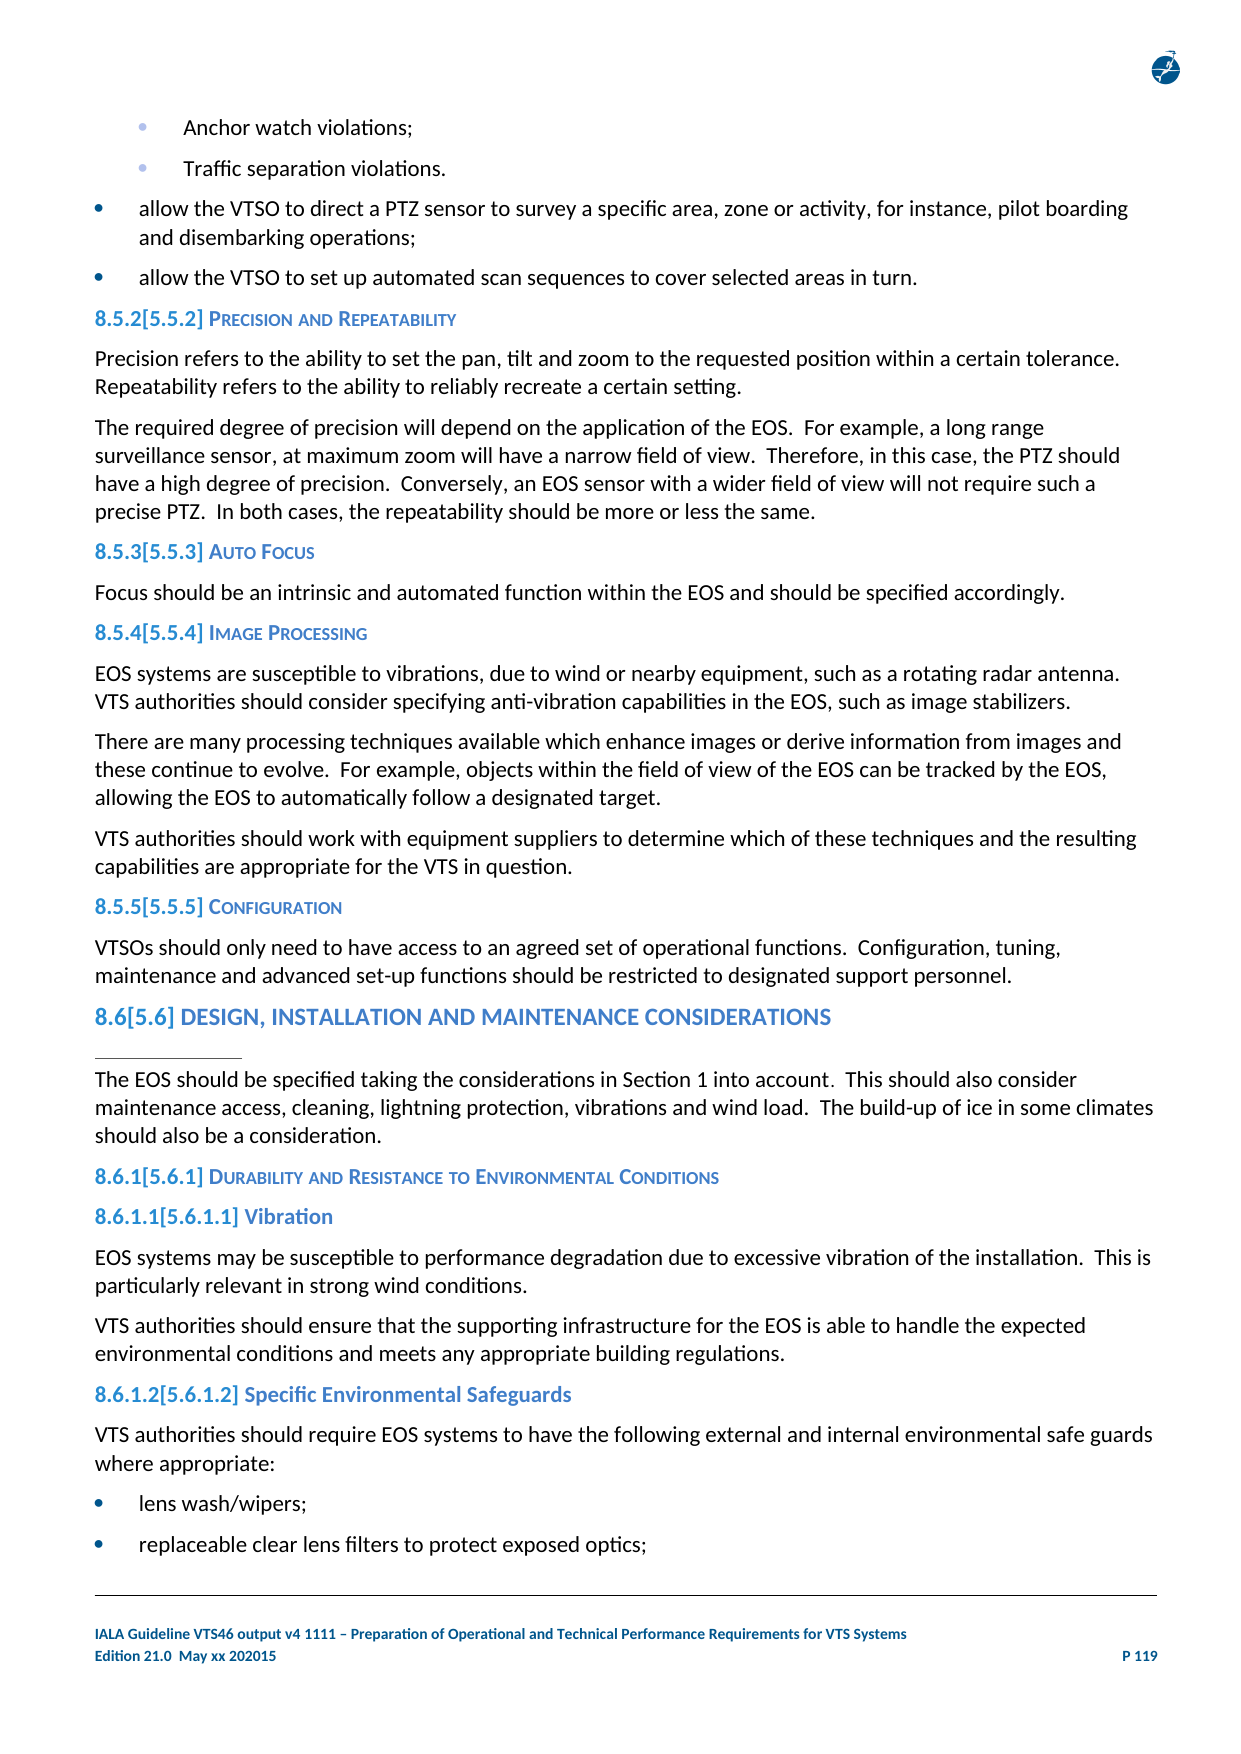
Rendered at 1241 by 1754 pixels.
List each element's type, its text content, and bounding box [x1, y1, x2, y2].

text The EOS should be specified taking the considerations in Section 1 into account. This should also consider maintenance access, cleaning, lightning protection, vibrations and wind load. The build-up of ice in some climates should also be a consideration. [94, 1065, 1157, 1149]
text Traffic separation violations. [139, 154, 1157, 182]
subtitle Image Processing [94, 618, 1157, 646]
subtitle Configuration [94, 892, 1157, 921]
text EOS systems are susceptible to vibrations, due to wind or nearby equipment, such as a rotating radar antenna. VTS authorities should consider specifying anti-vibration capabilities in the EOS, such as image stabilizers. [94, 659, 1157, 715]
subtitle Durability and Resistance to Environmental Conditions [94, 1162, 1157, 1190]
text Focus should be an intrinsic and automated function within the EOS and should be specified accordingly. [94, 578, 1157, 606]
text allow the VTSO to set up automated scan sequences to cover selected areas in turn. [94, 263, 1157, 291]
text There are many processing techniques available which enhance images or derive information from images and these continue to evolve. For example, objects within the field of view of the EOS can be tracked by the EOS, allowing the EOS to automatically follow a designated target. [94, 727, 1157, 811]
text The required degree of precision will depend on the application of the EOS. For example, a long range surveillance sensor, at maximum zoom will have a narrow field of view. Therefore, in this case, the PTZ should have a high degree of precision. Conversely, an EOS sensor with a wider field of view will not require such a precise PTZ. In both cases, the repeatability should be more or less the same. [94, 413, 1157, 525]
text VTS authorities should require EOS systems to have the following external and internal environmental safe guards where appropriate: [94, 1421, 1157, 1477]
subtitle Specific Environmental Safeguards [94, 1380, 1157, 1408]
subtitle Auto Focus [94, 537, 1157, 565]
text Precision refers to the ability to set the pan, tilt and zoom to the requested position within a certain tolerance. Repeatability refers to the ability to reliably recreate a certain setting. [94, 344, 1157, 400]
text EOS systems may be susceptible to performance degradation due to excessive vibration of the installation. This is particularly relevant in strong wind conditions. [94, 1243, 1157, 1299]
text VTSOs should only need to have access to an agreed set of operational functions. Configuration, tuning, maintenance and advanced set-up functions should be restricted to designated support personnel. [94, 933, 1157, 989]
text VTS authorities should work with equipment suppliers to determine which of these techniques and the resulting capabilities are appropriate for the VTS in question. [94, 824, 1157, 880]
subtitle Vibration [94, 1202, 1157, 1231]
text replaceable clear lens filters to protect exposed optics; [94, 1530, 1157, 1558]
text allow the VTSO to direct a PTZ sensor to survey a specific area, zone or activity, for instance, pilot boarding and disembarking operations; [94, 194, 1157, 251]
text lens wash/wipers; [94, 1489, 1157, 1517]
subtitle Precision and Repeatability [94, 304, 1157, 332]
text VTS authorities should ensure that the supporting infrastructure for the EOS is able to handle the expected environmental conditions and meets any appropriate building regulations. [94, 1312, 1157, 1368]
subtitle Design, Installation and Maintenance Considerations [94, 1002, 1157, 1032]
text Anchor watch violations; [139, 113, 1157, 142]
picture [1120, 0, 1239, 119]
